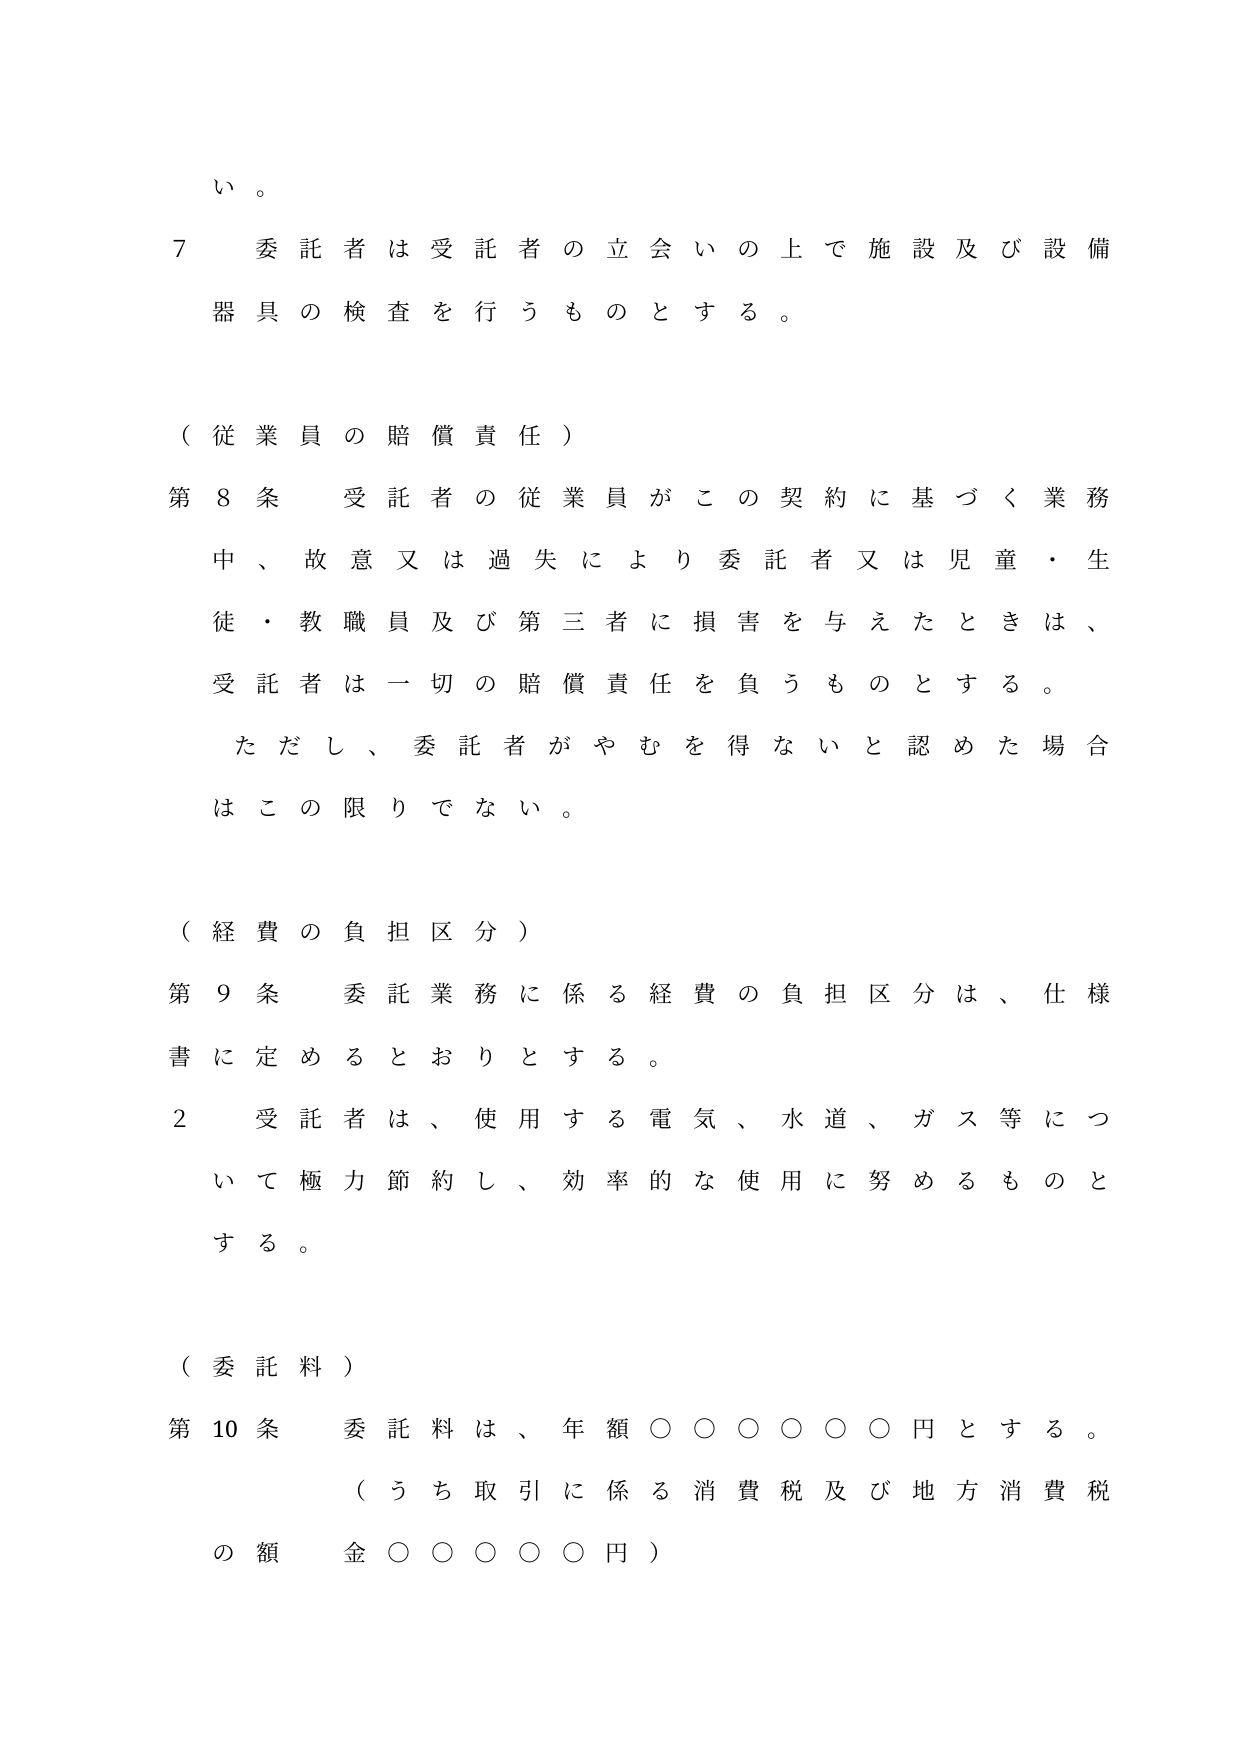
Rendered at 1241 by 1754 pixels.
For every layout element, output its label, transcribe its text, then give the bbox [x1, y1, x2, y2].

text ２ 受託者は、使用する電気、水道、ガス等について極力節約し、効率的な使用に努めるものとする。 [168, 1086, 1131, 1272]
text （うち取引に係る消費税及び地方消費税の額 金○○○○○円） [168, 1459, 1131, 1583]
text （委託料） [168, 1334, 1131, 1397]
text 第10条 委託料は、年額○○○○○○円とする。 [168, 1397, 1131, 1459]
text （経費の負担区分） [168, 900, 1131, 962]
text 第８条 受託者の従業員がこの契約に基づく業務中、故意又は過失により委託者又は児童・生徒・教職員及び第三者に損害を与えたときは、受託者は一切の賠償責任を負うものとする。 [168, 465, 1131, 714]
text （従業員の賠償責任） [168, 403, 1131, 465]
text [168, 155, 1131, 217]
text ただし、委託者がやむを得ないと認めた場合はこの限りでない。 [190, 714, 1131, 838]
text 第９条 委託業務に係る経費の負担区分は、仕様書に定めるとおりとする。 [168, 962, 1131, 1086]
text ７ 委託者は受託者の立会いの上で施設及び設備器具の検査を行うものとする。 [168, 217, 1131, 341]
